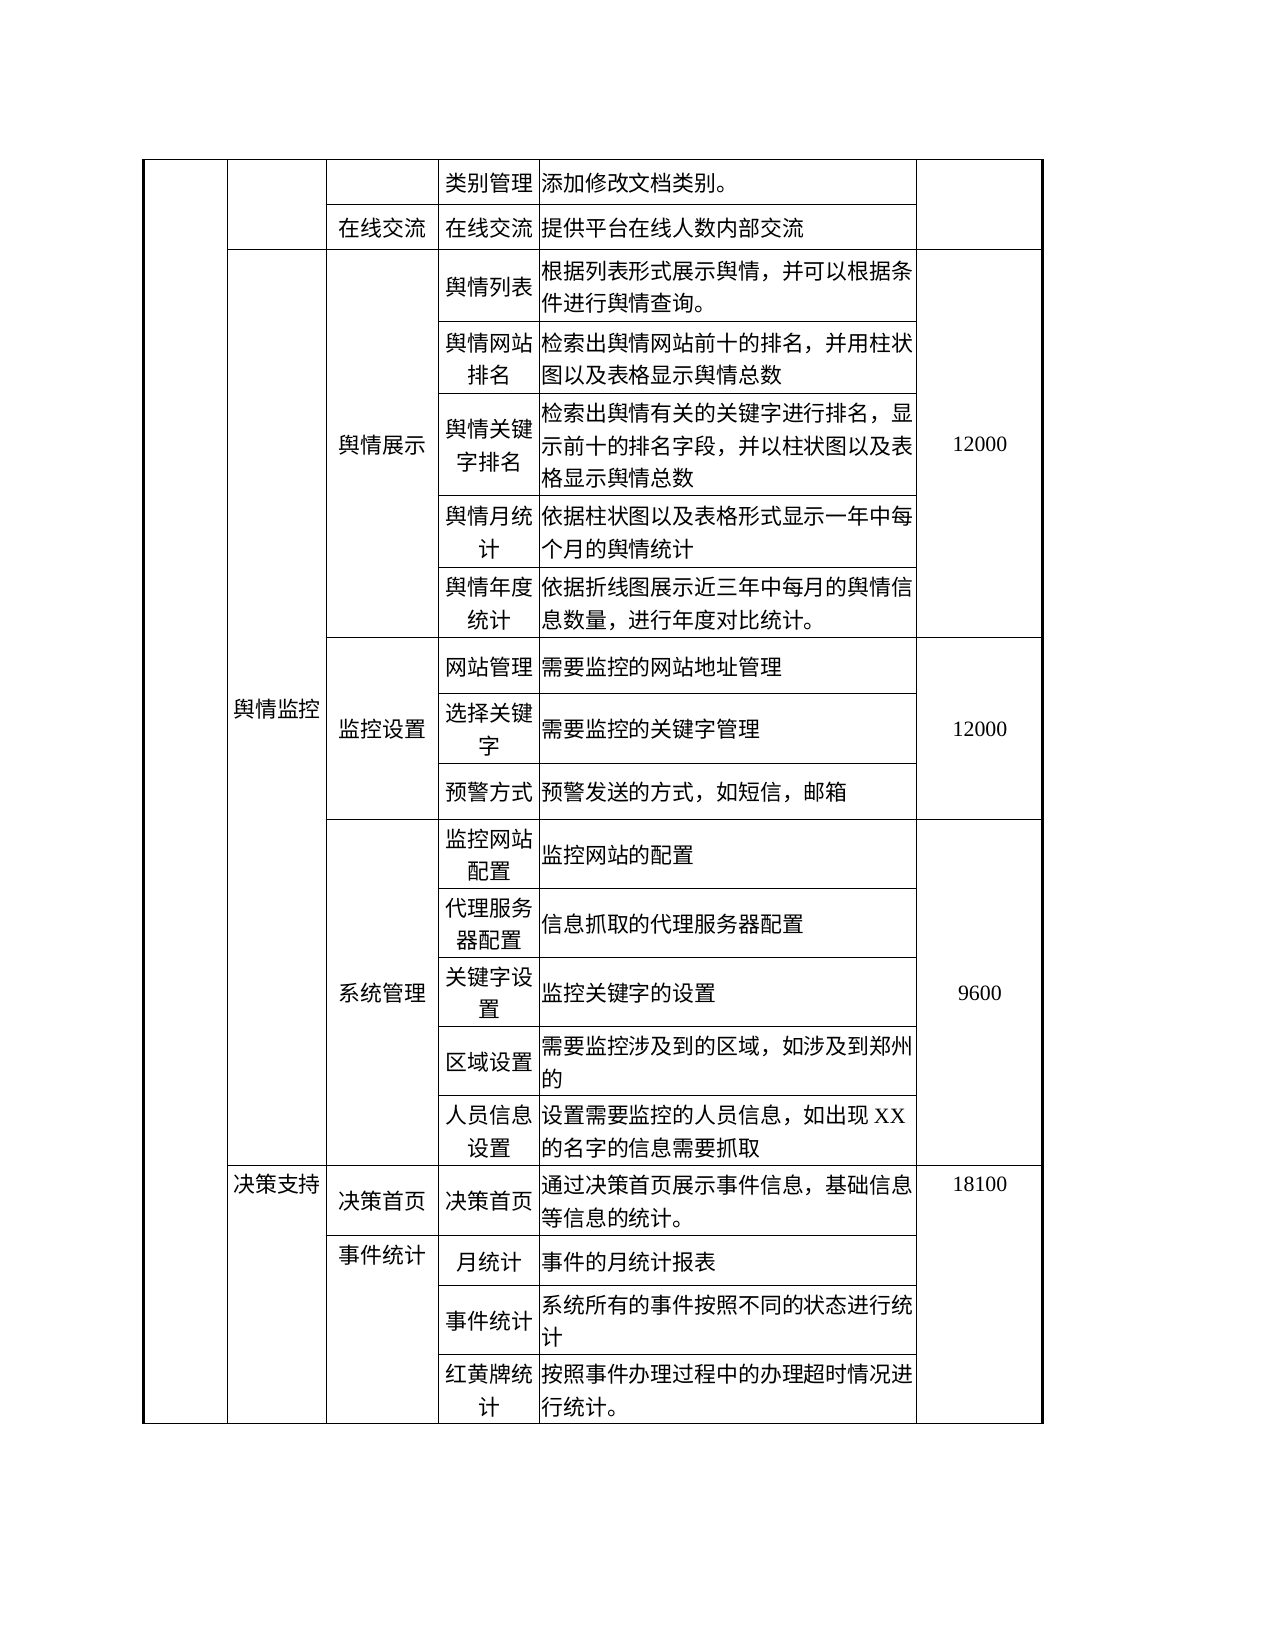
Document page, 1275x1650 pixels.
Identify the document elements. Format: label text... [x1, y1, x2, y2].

table_cell 事件的月统计报表 [540, 1236, 916, 1285]
table_cell 选择关键字 [439, 694, 539, 762]
table_cell 通过决策首页展示事件信息，基础信息等信息的统计。 [540, 1166, 916, 1235]
table_cell 系统所有的事件按照不同的状态进行统计 [540, 1286, 916, 1354]
table_cell 决策支持 [228, 1166, 326, 1423]
table_cell 系统管理 [327, 820, 438, 1164]
table_cell 18100 [917, 1166, 1041, 1423]
table_cell 检索出舆情网站前十的排名，并用柱状图以及表格显示舆情总数 [540, 322, 916, 393]
table_cell 舆情年度统计 [439, 568, 539, 637]
table_cell 事件统计 [439, 1286, 539, 1354]
table_cell 事件统计 [327, 1236, 438, 1423]
table_cell 检索出舆情有关的关键字进行排名，显示前十的排名字段，并以柱状图以及表格显示舆情总数 [540, 394, 916, 495]
table_cell 预警发送的方式，如短信，邮箱 [540, 764, 916, 819]
table_cell 需要监控的网站地址管理 [540, 638, 916, 693]
table_cell 舆情月统计 [439, 496, 539, 567]
table_cell 舆情网站排名 [439, 322, 539, 393]
table_cell 代理服务器配置 [439, 889, 539, 957]
table_cell 红黄牌统计 [439, 1355, 539, 1423]
table_cell 需要监控涉及到的区域，如涉及到郑州的 [540, 1027, 916, 1095]
table_cell 9600 [917, 820, 1041, 1164]
table_cell 监控网站配置 [439, 820, 539, 888]
table_cell 需要监控的关键字管理 [540, 694, 916, 762]
table_cell 在线交流 [439, 205, 539, 249]
table_cell 监控设置 [327, 638, 438, 819]
table_cell 添加修改文档类别。 [540, 160, 916, 204]
table_cell 月统计 [439, 1236, 539, 1285]
table_cell 信息抓取的代理服务器配置 [540, 889, 916, 957]
table_cell 在线交流 [327, 205, 438, 249]
table_cell 提供平台在线人数内部交流 [540, 205, 916, 249]
table_cell 网站管理 [439, 638, 539, 693]
table_cell 按照事件办理过程中的办理超时情况进行统计。 [540, 1355, 916, 1423]
table_cell 依据柱状图以及表格形式显示一年中每个月的舆情统计 [540, 496, 916, 567]
table_cell 依据折线图展示近三年中每月的舆情信息数量，进行年度对比统计。 [540, 568, 916, 637]
table_cell 决策首页 [327, 1166, 438, 1235]
table_cell 舆情列表 [439, 250, 539, 321]
table_cell 关键字设置 [439, 958, 539, 1026]
table_cell 舆情关键字排名 [439, 394, 539, 495]
table_cell 设置需要监控的人员信息，如出现XX的名字的信息需要抓取 [540, 1096, 916, 1164]
table_cell 决策首页 [439, 1166, 539, 1235]
table_cell 监控关键字的设置 [540, 958, 916, 1026]
table_cell 监控网站的配置 [540, 820, 916, 888]
table_cell 舆情展示 [327, 250, 438, 637]
table_cell 预警方式 [439, 764, 539, 819]
table_cell 舆情监控 [228, 250, 326, 1164]
table_cell 12000 [917, 250, 1041, 637]
table_cell 类别管理 [439, 160, 539, 204]
table_cell 根据列表形式展示舆情，并可以根据条件进行舆情查询。 [540, 250, 916, 321]
table_cell 区域设置 [439, 1027, 539, 1095]
table_cell 12000 [917, 638, 1041, 819]
table_cell 人员信息设置 [439, 1096, 539, 1164]
